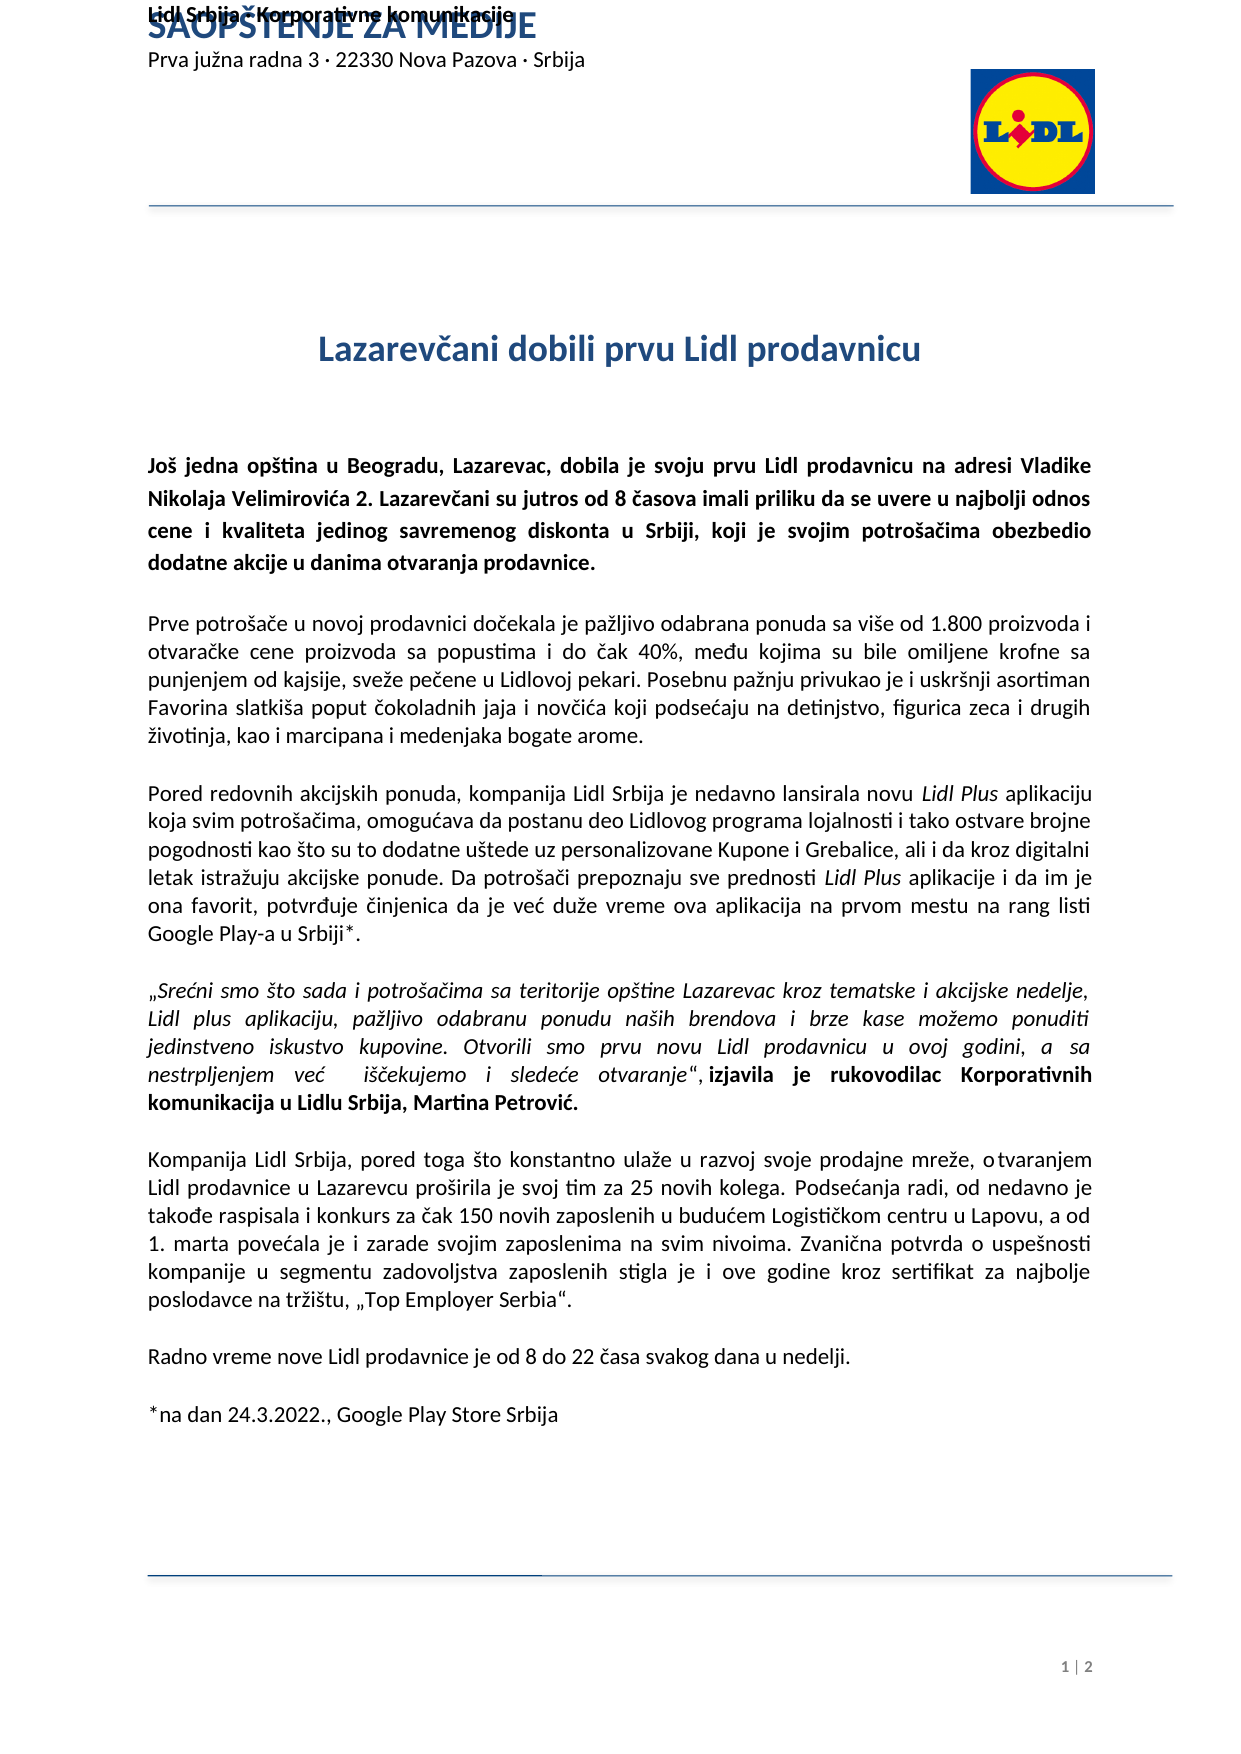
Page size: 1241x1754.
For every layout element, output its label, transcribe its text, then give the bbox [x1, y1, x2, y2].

text Kompanija Lidl Srbija, pored toga što konstantno ulaže u razvoj svoje prodajne mreže, otvaranjem Lidl prodavnice u Lazarevcu proširila je svoj tim za 25 novih kolega. Podsećanja radi, od nedavno je takođe raspisala i konkurs za čak 150 novih zaposlenih u budućem Logističkom centru u Lapovu, a od 1. marta povećala je i zarade svojim zaposlenima na svim nivoima. Zvanična potvrda o uspešnosti kompanije u segmentu zadovoljstva zaposlenih stigla je i ove godine kroz sertifikat za najbolje poslodavce na tržištu, „Top Employer Serbia“. [148, 1145, 1092, 1313]
text *na dan 24.3.2022., Google Play Store Srbija [148, 1400, 1092, 1428]
text Radno vreme nove Lidl prodavnice je od 8 do 22 časa svakog dana u nedelji. [148, 1342, 1092, 1371]
text „Srećni smo što sada i potrošačima sa teritorije opštine Lazarevac kroz tematske i akcijske nedelje, Lidl plus aplikaciju, pažljivo odabranu ponudu naših brendova i brze kase možemo ponuditi jedinstveno iskustvo kupovine. Otvorili smo prvu novu Lidl prodavnicu u ovoj godini, a sa nestrpljenjem već iščekujemo i sledeće otvaranje“, izjavila je rukovodilac Korporativnih komunikacija u Lidlu Srbija, Martina Petrović. [148, 976, 1092, 1116]
picture [970, 69, 1095, 194]
text Lazarevčani dobili prvu Lidl prodavnicu [148, 325, 1092, 371]
text Pored redovnih akcijskih ponuda, kompanija Lidl Srbija je nedavno lansirala novu Lidl Plus aplikaciju koja svim potrošačima, omogućava da postanu deo Lidlovog programa lojalnosti i tako ostvare brojne pogodnosti kao što su to dodatne uštede uz personalizovane Kupone i Grebalice, ali i da kroz digitalni letak istražuju akcijske ponude. Da potrošači prepoznaju sve prednosti Lidl Plus aplikacije i da im je ona favorit, potvrđuje činjenica da je već duže vreme ova aplikacija na prvom mestu na rang listi Google Play-a u Srbiji*. [148, 779, 1092, 947]
text Prve potrošače u novoj prodavnici dočekala je pažljivo odabrana ponuda sa više od 1.800 proizvoda i otvaračke cene proizvoda sa popustima i do čak 40%, među kojima su bile omiljene krofne sa punjenjem od kajsije, sveže pečene u Lidlovoj pekari. Posebnu pažnju privukao je i uskršnji asortiman Favorina slatkiša poput čokoladnih jaja i novčića koji podsećaju na detinjstvo, figurica zeca i drugih životinja, kao i marcipana i medenjaka bogate arome. [148, 609, 1092, 749]
text Još jedna opština u Beogradu, Lazarevac, dobila je svoju prvu Lidl prodavnicu na adresi Vladike Nikolaja Velimirovića 2. Lazarevčani su jutros od 8 časova imali priliku da se uvere u najbolji odnos cene i kvaliteta jedinog savremenog diskonta u Srbiji, koji je svojim potrošačima obezbedio dodatne akcije u danima otvaranja prodavnice. [148, 451, 1092, 576]
